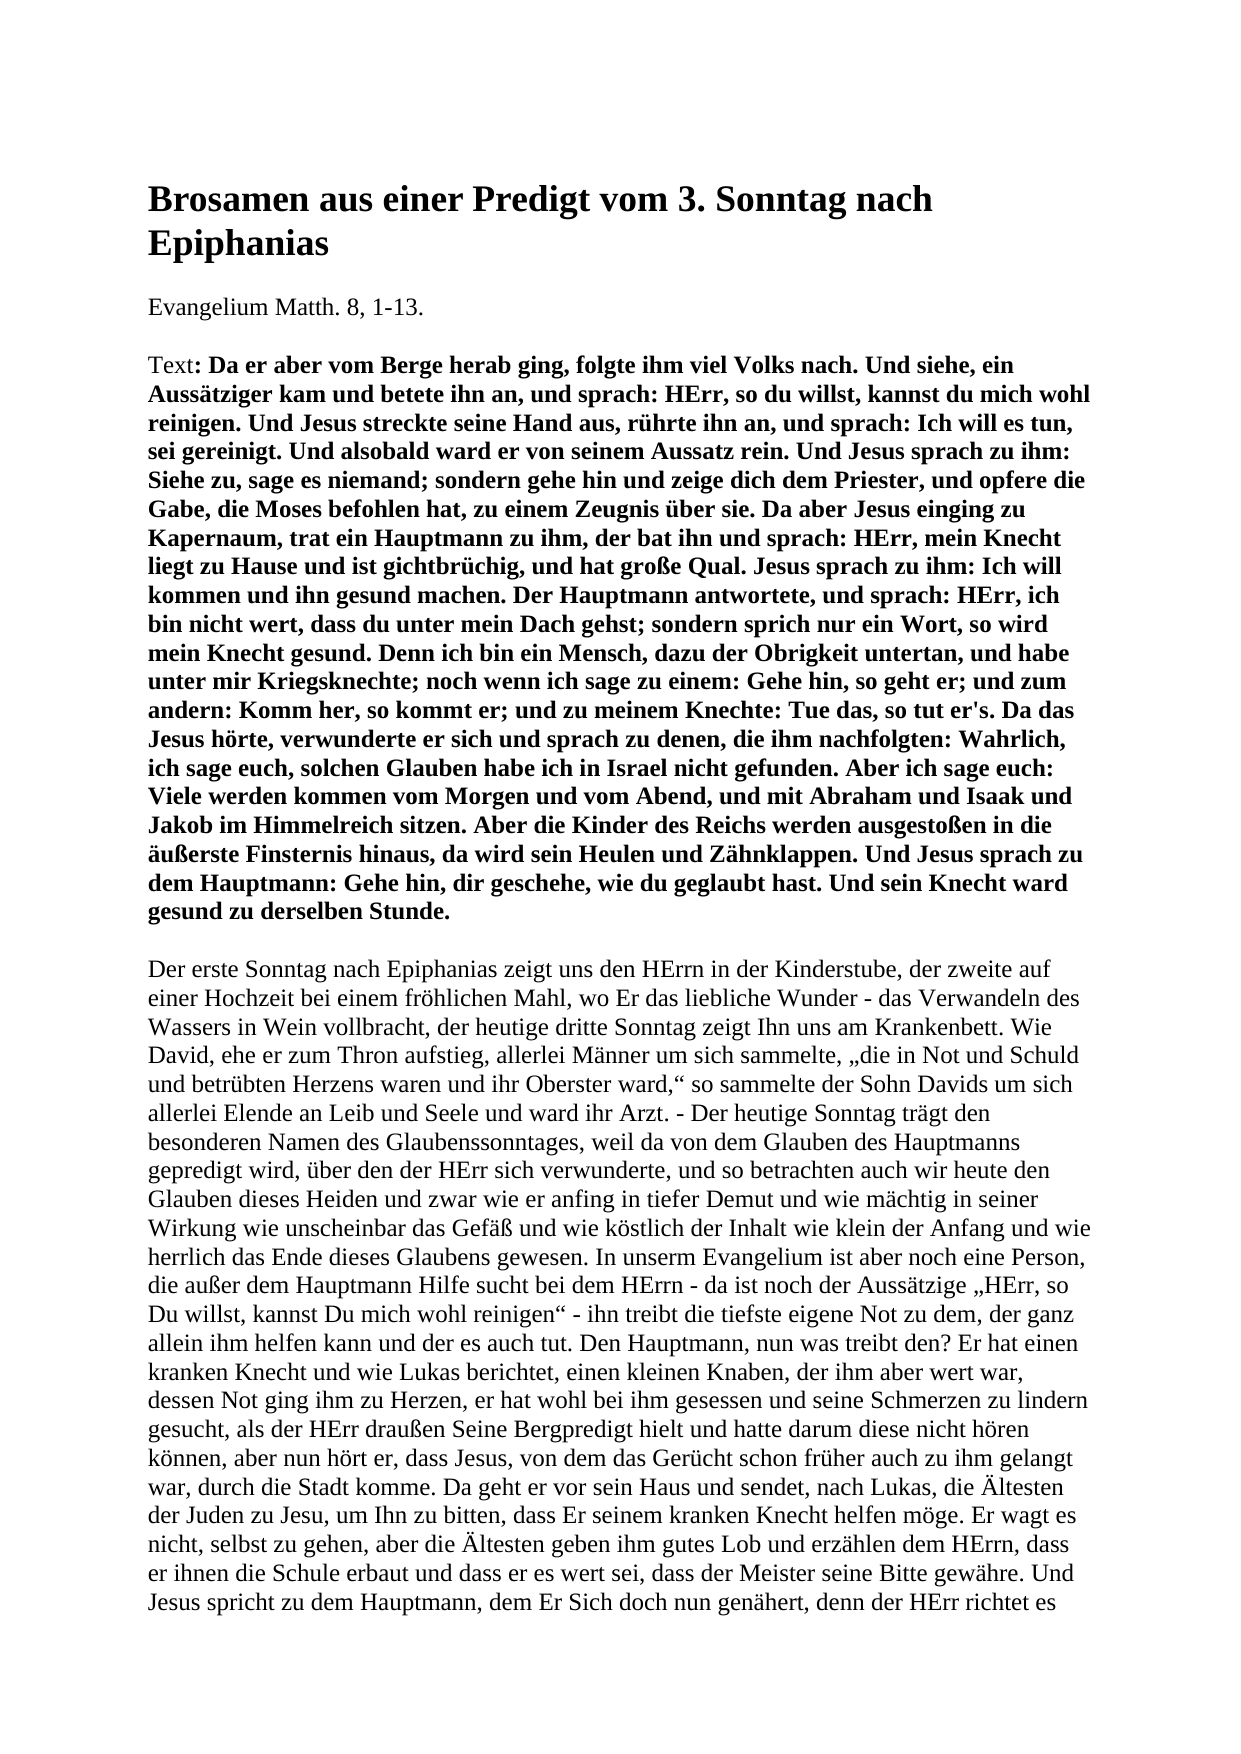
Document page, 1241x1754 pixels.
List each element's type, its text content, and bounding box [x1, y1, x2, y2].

text Text: Da er aber vom Berge herab ging, folgte ihm viel Volks nach. Und siehe, ein Aussätziger kam und betete ihn an, und sprach: HErr, so du willst, kannst du mich wohl reinigen. Und Jesus streckte seine Hand aus, rührte ihn an, und sprach: Ich will es tun, sei gereinigt. Und alsobald ward er von seinem Aussatz rein. Und Jesus sprach zu ihm: Siehe zu, sage es niemand; sondern gehe hin und zeige dich dem Priester, und opfere die Gabe, die Moses befohlen hat, zu einem Zeugnis über sie. Da aber Jesus einging zu Kapernaum, trat ein Hauptmann zu ihm, der bat ihn und sprach: HErr, mein Knecht liegt zu Hause und ist gichtbrüchig, und hat große Qual. Jesus sprach zu ihm: Ich will kommen und ihn gesund machen. Der Hauptmann antwortete, und sprach: HErr, ich bin nicht wert, dass du unter mein Dach gehst; sondern sprich nur ein Wort, so wird mein Knecht gesund. Denn ich bin ein Mensch, dazu der Obrigkeit untertan, und habe unter mir Kriegsknechte; noch wenn ich sage zu einem: Gehe hin, so geht er; und zum andern: Komm her, so kommt er; und zu meinem Knechte: Tue das, so tut er's. Da das Jesus hörte, verwunderte er sich und sprach zu denen, die ihm nachfolgten: Wahrlich, ich sage euch, solchen Glauben habe ich in Israel nicht gefunden. Aber ich sage euch: Viele werden kommen vom Morgen und vom Abend, und mit Abraham und Isaak und Jakob im Himmelreich sitzen. Aber die Kinder des Reichs werden ausgestoßen in die äußerste Finsternis hinaus, da wird sein Heulen und Zähnklappen. Und Jesus sprach zu dem Hauptmann: Gehe hin, dir geschehe, wie du geglaubt hast. Und sein Knecht ward gesund zu derselben Stunde. [148, 350, 1093, 925]
text Evangelium Matth. 8, 1-13. [148, 292, 1093, 321]
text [148, 954, 1093, 1616]
subtitle Brosamen aus einer Predigt vom 3. Sonntag nach Epiphanias [148, 177, 1093, 263]
